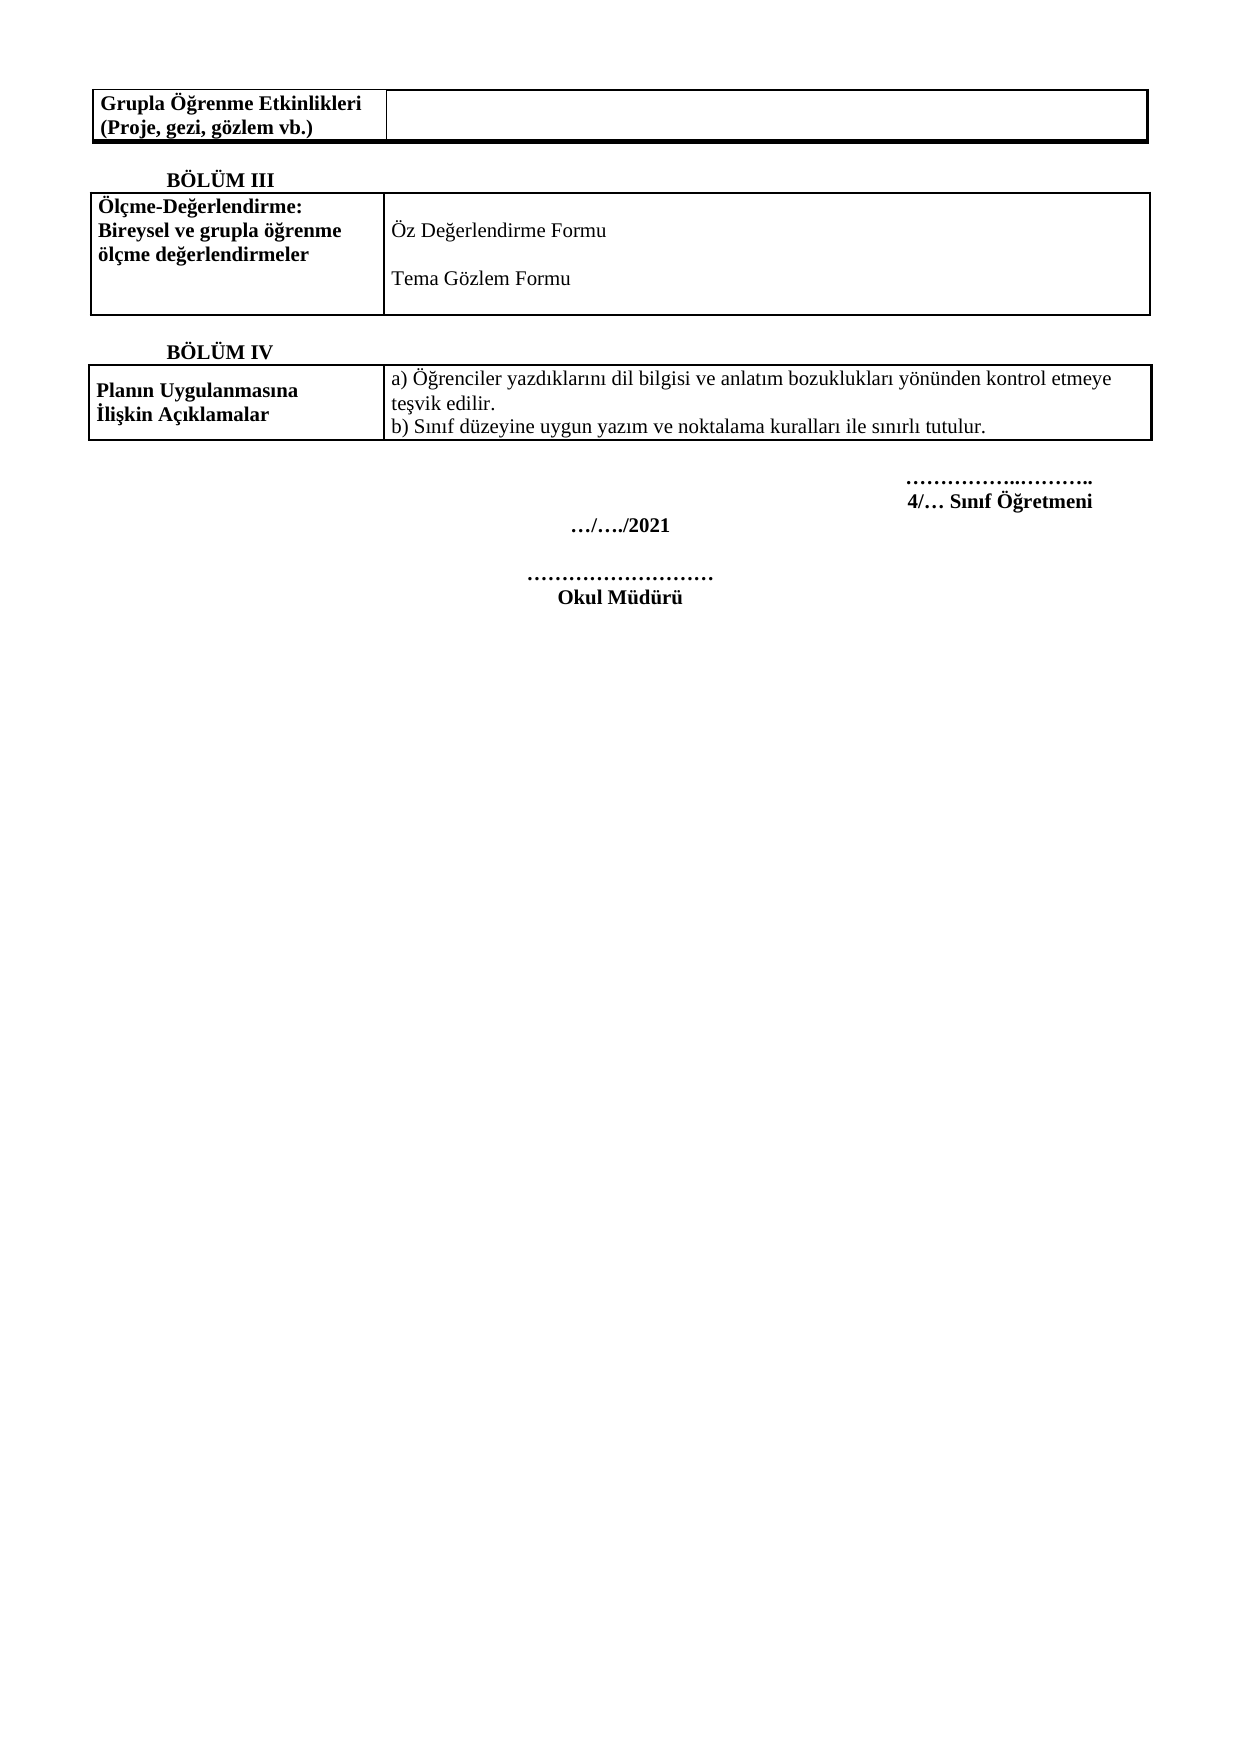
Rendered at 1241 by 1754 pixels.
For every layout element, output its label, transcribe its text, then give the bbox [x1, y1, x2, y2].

text …/…./2021 [148, 513, 1092, 537]
subtitle BÖLÜM III [148, 168, 1092, 192]
subtitle BÖLÜM IV [148, 340, 1092, 364]
text ……………..……….. [148, 465, 1092, 489]
table_header a) Öğrenciler yazdıklarını dil bilgisi ve anlatım bozuklukları yönünden kontrol etmeye teşvik edilir. b) Sınıf düzeyine uygun yazım ve noktalama kuralları ile sınırlı tutulur. [385, 366, 1150, 438]
table_cell Grupla Öğrenme Etkinlikleri (Proje, gezi, gözlem vb.) [94, 90, 386, 139]
table_header Öz Değerlendirme Formu Tema Gözlem Formu [385, 194, 1149, 314]
table_cell [387, 91, 1146, 139]
text ……………………… [148, 561, 1092, 585]
text 4/… Sınıf Öğretmeni [148, 489, 1092, 513]
table_header Planın Uygulanmasına İlişkin Açıklamalar [90, 366, 383, 438]
table_header Ölçme-Değerlendirme: Bireysel ve grupla öğrenme ölçme değerlendirmeler [92, 194, 383, 314]
text Okul Müdürü [148, 585, 1092, 609]
